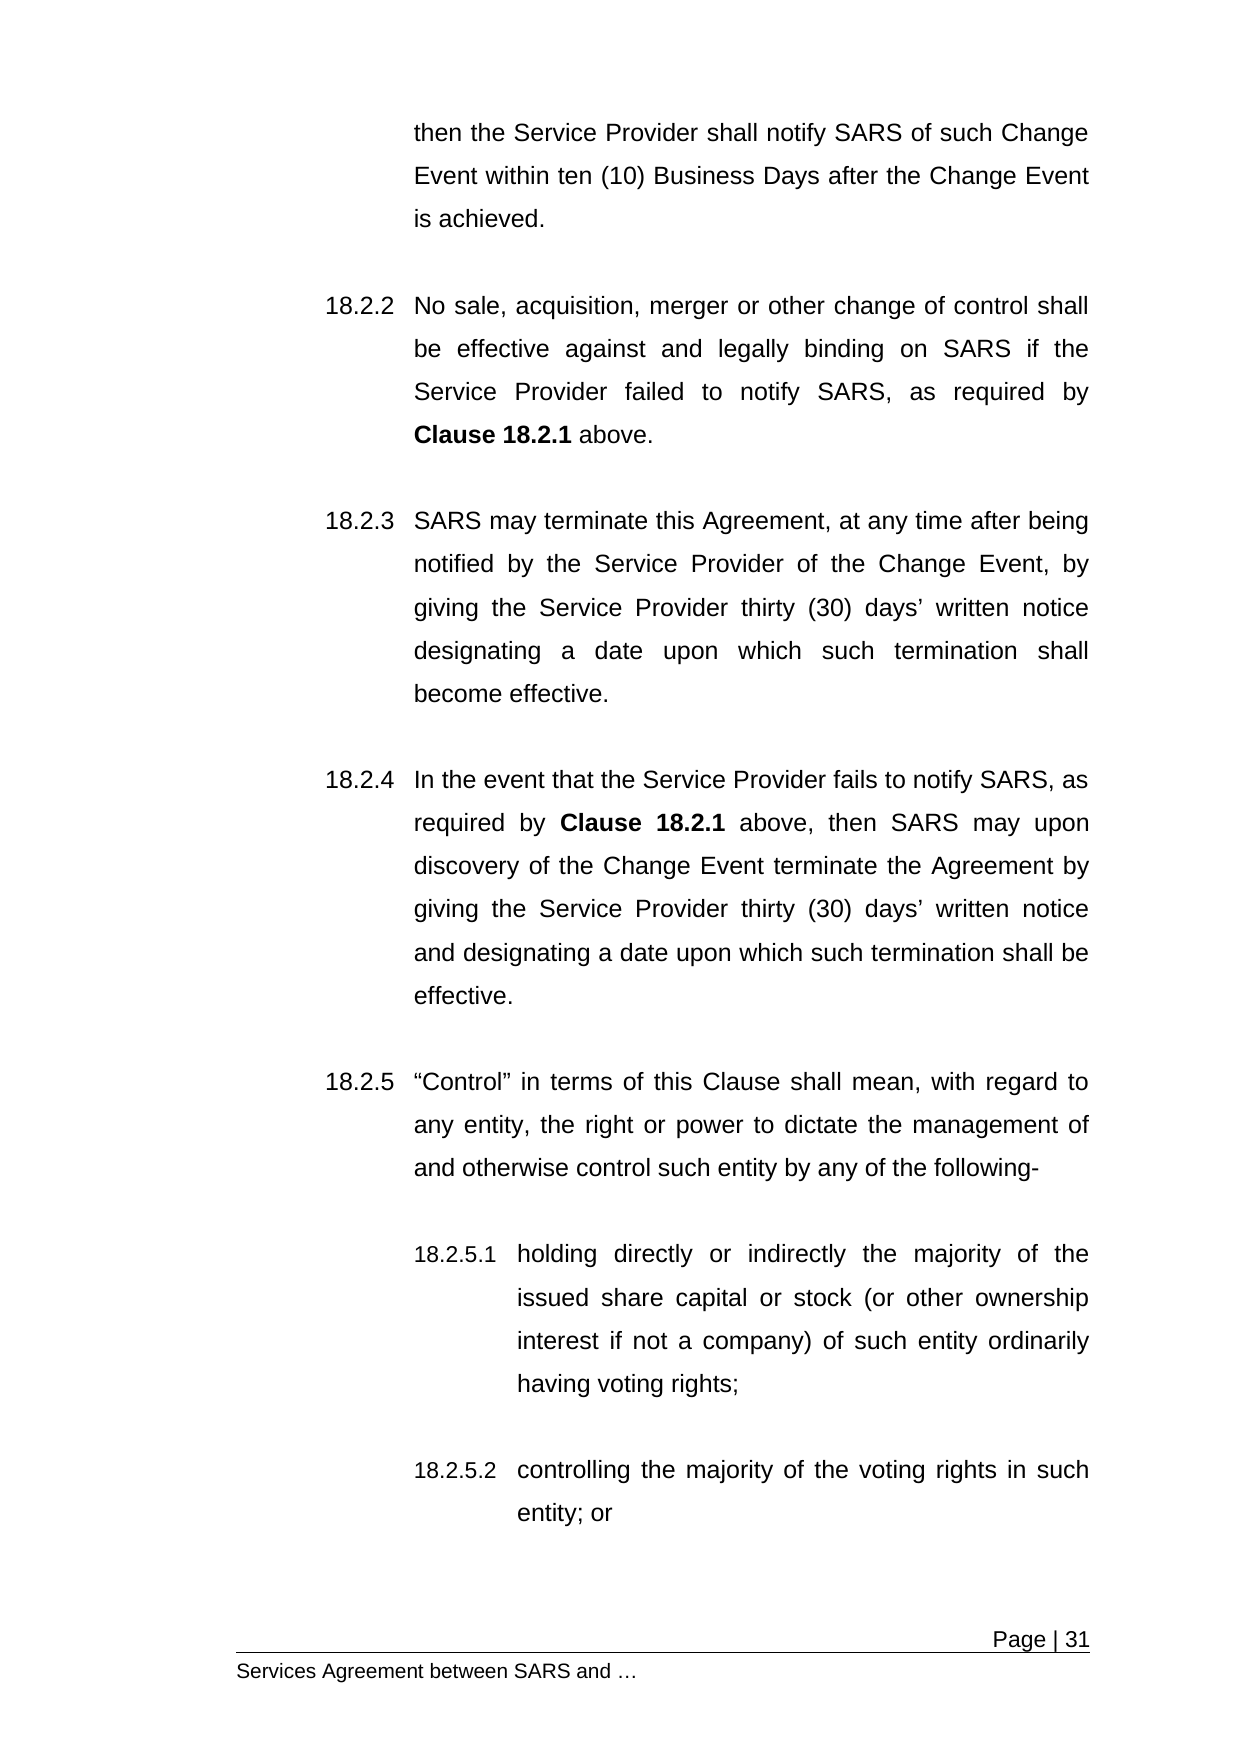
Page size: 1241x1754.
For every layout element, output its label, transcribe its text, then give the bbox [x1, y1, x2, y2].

list “Control” in terms of this Clause shall mean, with regard to any entity, the right or power to dictate the management of and otherwise control such entity by any of the following- [325, 1067, 1090, 1182]
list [325, 118, 1090, 233]
list controlling the majority of the voting rights in such entity; or [413, 1455, 1090, 1527]
list No sale, acquisition, merger or other change of control shall be effective against and legally binding on SARS if the Service Provider failed to notify SARS, as required by Clause 18.2.1 above. [325, 291, 1090, 449]
list In the event that the Service Provider fails to notify SARS, as required by Clause 18.2.1 above, then SARS may upon discovery of the Change Event terminate the Agreement by giving the Service Provider thirty (30) days’ written notice and designating a date upon which such termination shall be effective. [325, 765, 1090, 1009]
list SARS may terminate this Agreement, at any time after being notified by the Service Provider of the Change Event, by giving the Service Provider thirty (30) days’ written notice designating a date upon which such termination shall become effective. [325, 506, 1090, 708]
list holding directly or indirectly the majority of the issued share capital or stock (or other ownership interest if not a company) of such entity ordinarily having voting rights; [413, 1239, 1090, 1398]
